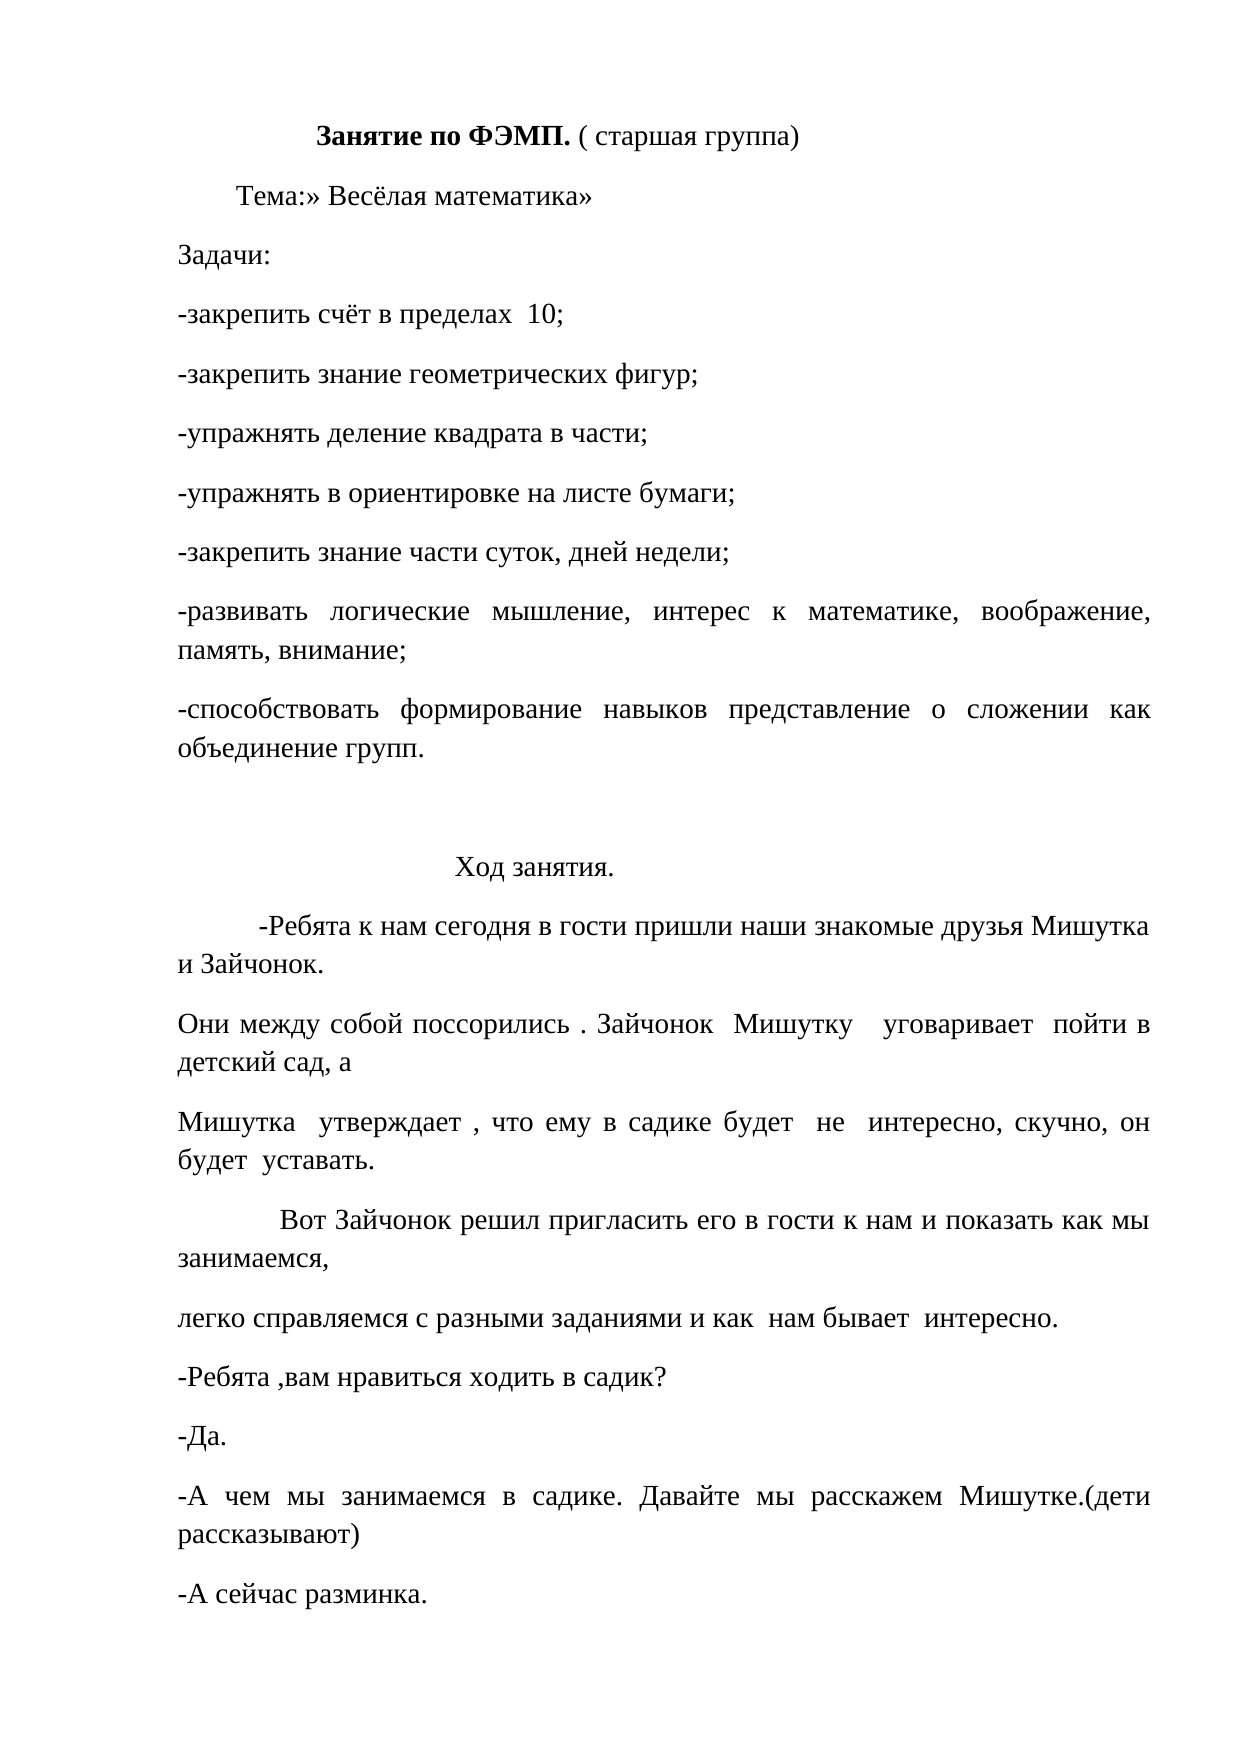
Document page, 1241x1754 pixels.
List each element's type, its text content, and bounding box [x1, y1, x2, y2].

text -Ребята к нам сегодня в гости пришли наши знакомые друзья Мишутка и Зайчонок. [177, 908, 1152, 980]
text -закрепить знание части суток, дней недели; [177, 534, 1152, 568]
text Тема:» Весёлая математика» [177, 178, 1152, 211]
text -закрепить знание геометрических фигур; [177, 356, 1152, 389]
text -А чем мы занимаемся в садике. Давайте мы расскажем Мишутке.(дети рассказывают) [177, 1478, 1152, 1550]
text легко справляемся с разными заданиями и как нам бывает интересно. [177, 1300, 1152, 1333]
text -А сейчас разминка. [177, 1576, 1152, 1609]
text -упражнять деление квадрата в части; [177, 415, 1152, 449]
text -способствовать формирование навыков представление о сложении как объединение групп. [177, 691, 1152, 763]
text Задачи: [177, 237, 1152, 271]
text -развивать логические мышление, интерес к математике, воображение, память, внимание; [177, 593, 1152, 666]
text Вот Зайчонок решил пригласить его в гости к нам и показать как мы занимаемся, [177, 1202, 1152, 1274]
text -закрепить счёт в пределах 10; [177, 297, 1152, 330]
text Занятие по ФЭМП. ( старшая группа) [177, 118, 1152, 152]
text -Да. [177, 1418, 1152, 1452]
text -упражнять в ориентировке на листе бумаги; [177, 475, 1152, 508]
text Мишутка утверждает , что ему в садике будет не интересно, скучно, он будет уставать. [177, 1104, 1152, 1176]
text Ход занятия. [177, 849, 1152, 882]
text Они между собой поссорились . Зайчонок Мишутку уговаривает пойти в детский сад, а [177, 1006, 1152, 1078]
text -Ребята ,вам нравиться ходить в садик? [177, 1359, 1152, 1393]
